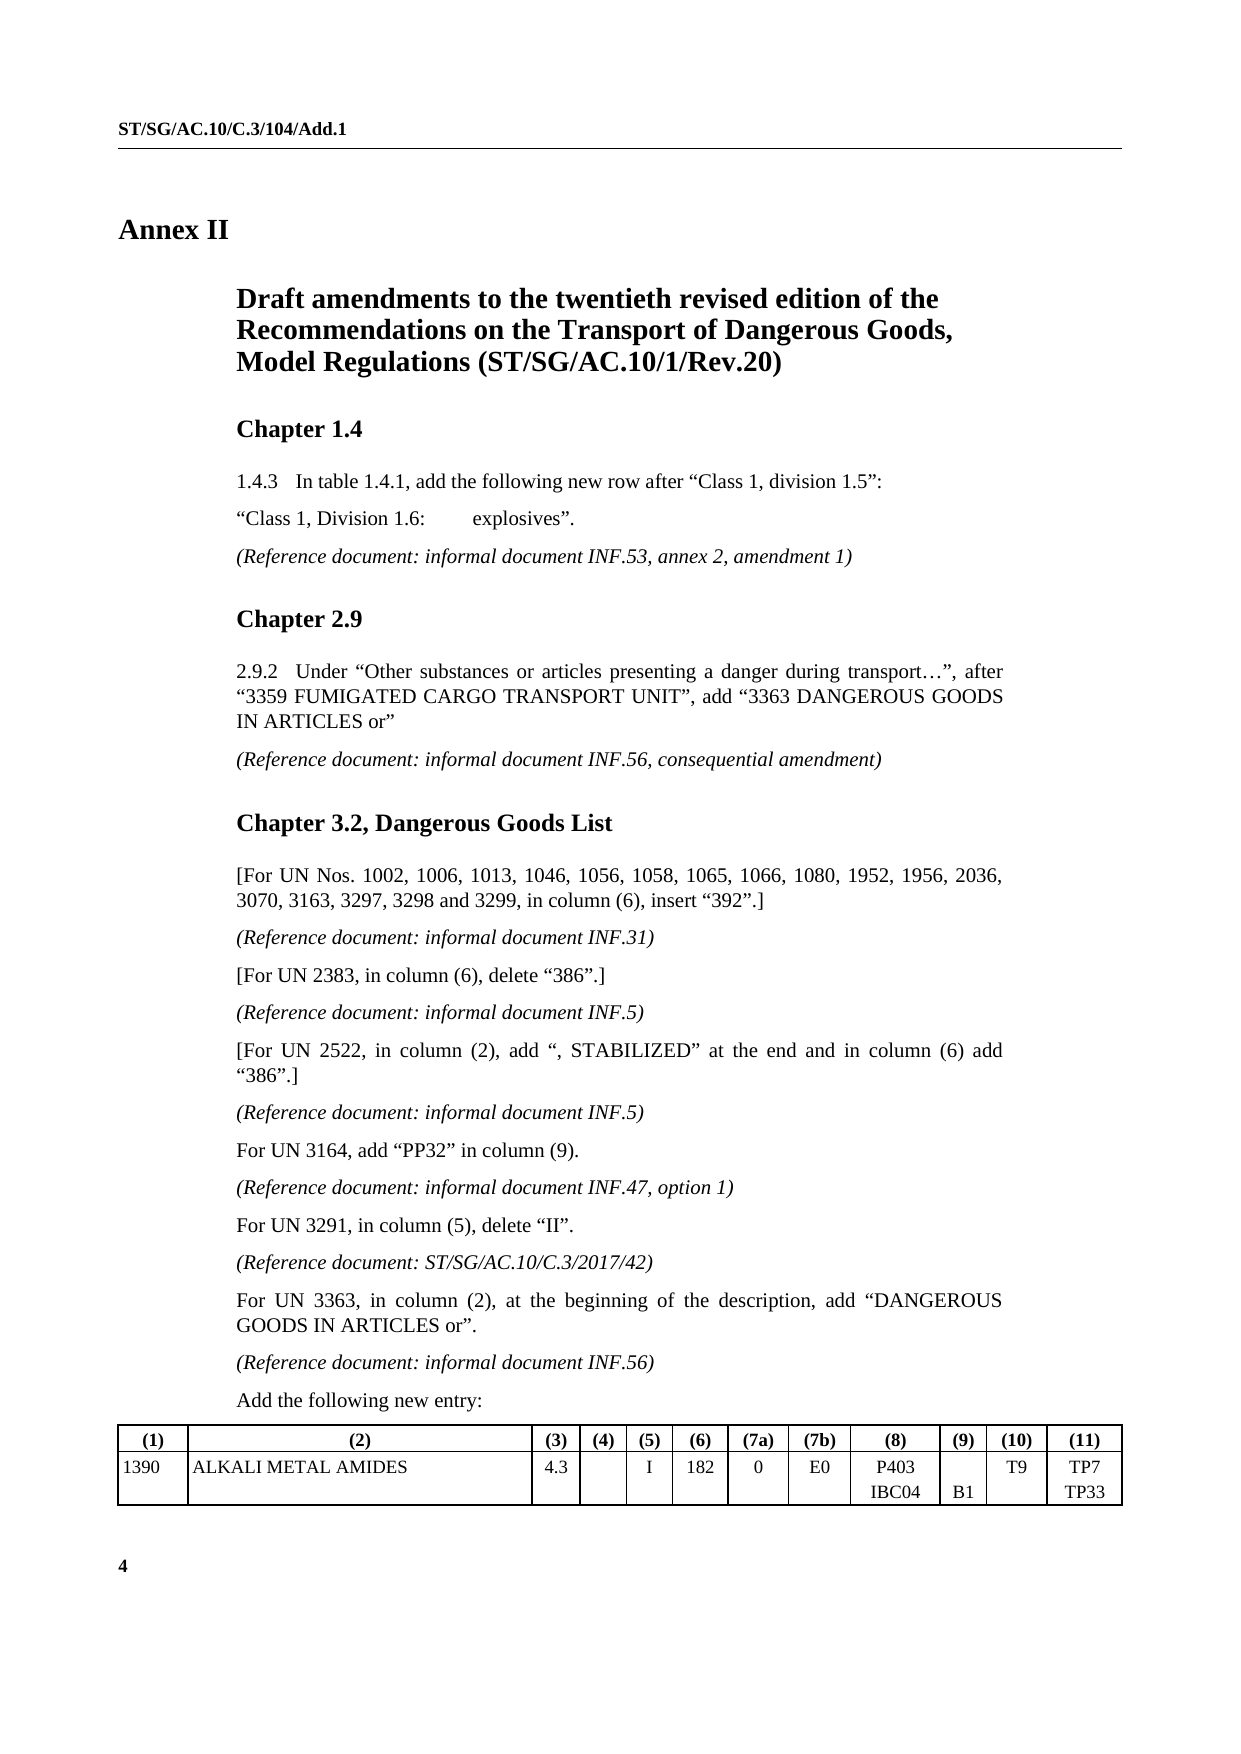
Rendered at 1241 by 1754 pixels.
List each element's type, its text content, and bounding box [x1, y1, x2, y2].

text Annex II [118, 215, 1004, 246]
text For UN 3291, in column (5), delete “II”. [236, 1212, 1004, 1237]
text Chapter 2.9 [118, 605, 1004, 633]
table_header (10) [987, 1426, 1046, 1451]
text (Reference document: informal document INF.5) [236, 999, 1004, 1024]
text 1.4.3 In table 1.4.1, add the following new row after “Class 1, division 1.5”: [236, 468, 1004, 493]
text [For UN 2383, in column (6), delete “386”.] [236, 962, 1004, 987]
table_cell E0 [789, 1452, 850, 1504]
table_header (3) [533, 1426, 579, 1451]
table_cell 1390 [119, 1452, 187, 1504]
text 2.9.2 Under “Other substances or articles presenting a danger during transport…”, after “3359 FUMIGATED CARGO TRANSPORT UNIT”, add “3363 DANGEROUS GOODS IN ARTICLES or” [236, 658, 1004, 733]
text (Reference document: informal document INF.56, consequential amendment) [236, 746, 1004, 771]
table_header (8) [851, 1426, 939, 1451]
table_header (11) [1048, 1426, 1121, 1451]
table_cell P403 IBC04 [851, 1452, 939, 1504]
text (Reference document: ST/SG/AC.10/C.3/2017/42) [236, 1249, 1004, 1274]
table_header (2) [189, 1426, 531, 1451]
text “Class 1, Division 1.6: explosives”. [236, 505, 1004, 530]
text [For UN Nos. 1002, 1006, 1013, 1046, 1056, 1058, 1065, 1066, 1080, 1952, 1956, 2036, 3070, 3163, 3297, 3298 and 3299, in column (6), insert “392”.] [236, 862, 1004, 912]
table_cell T9 [987, 1452, 1046, 1504]
text (Reference document: informal document INF.5) [236, 1099, 1004, 1124]
table_cell [581, 1452, 626, 1504]
table_cell TP7 TP33 [1048, 1452, 1121, 1504]
table_cell I [627, 1452, 672, 1504]
text Chapter 1.4 [118, 415, 1004, 443]
text (Reference document: informal document INF.56) [236, 1349, 1004, 1374]
text Add the following new entry: [236, 1387, 1004, 1412]
table_cell B1 [941, 1452, 986, 1504]
table_cell 4.3 [533, 1452, 579, 1504]
table_header (7b) [789, 1426, 850, 1451]
text Draft amendments to the twentieth revised edition of the Recommendations on the Transport of Dangerous Goods, Model Regulations (ST/SG/AC.10/1/Rev.20) [118, 283, 1004, 377]
table_header (6) [673, 1426, 727, 1451]
text [For UN 2522, in column (2), add “, STABILIZED” at the end and in column (6) add “386”.] [236, 1037, 1004, 1087]
text Chapter 3.2, Dangerous Goods List [118, 808, 1004, 837]
table_header (5) [627, 1426, 672, 1451]
text For UN 3363, in column (2), at the beginning of the description, add “DANGEROUS GOODS IN ARTICLES or”. [236, 1287, 1004, 1337]
table_header (1) [119, 1426, 187, 1451]
text (Reference document: informal document INF.53, annex 2, amendment 1) [236, 543, 1004, 568]
table_cell 182 [673, 1452, 727, 1504]
table_header (9) [941, 1426, 986, 1451]
table_header (4) [581, 1426, 626, 1451]
table_header (7a) [729, 1426, 788, 1451]
table_cell ALKALI METAL AMIDES [189, 1452, 531, 1504]
table_cell 0 [729, 1452, 788, 1504]
text (Reference document: informal document INF.31) [236, 924, 1004, 949]
text (Reference document: informal document INF.47, option 1) [236, 1174, 1004, 1199]
text For UN 3164, add “PP32” in column (9). [236, 1137, 1004, 1162]
